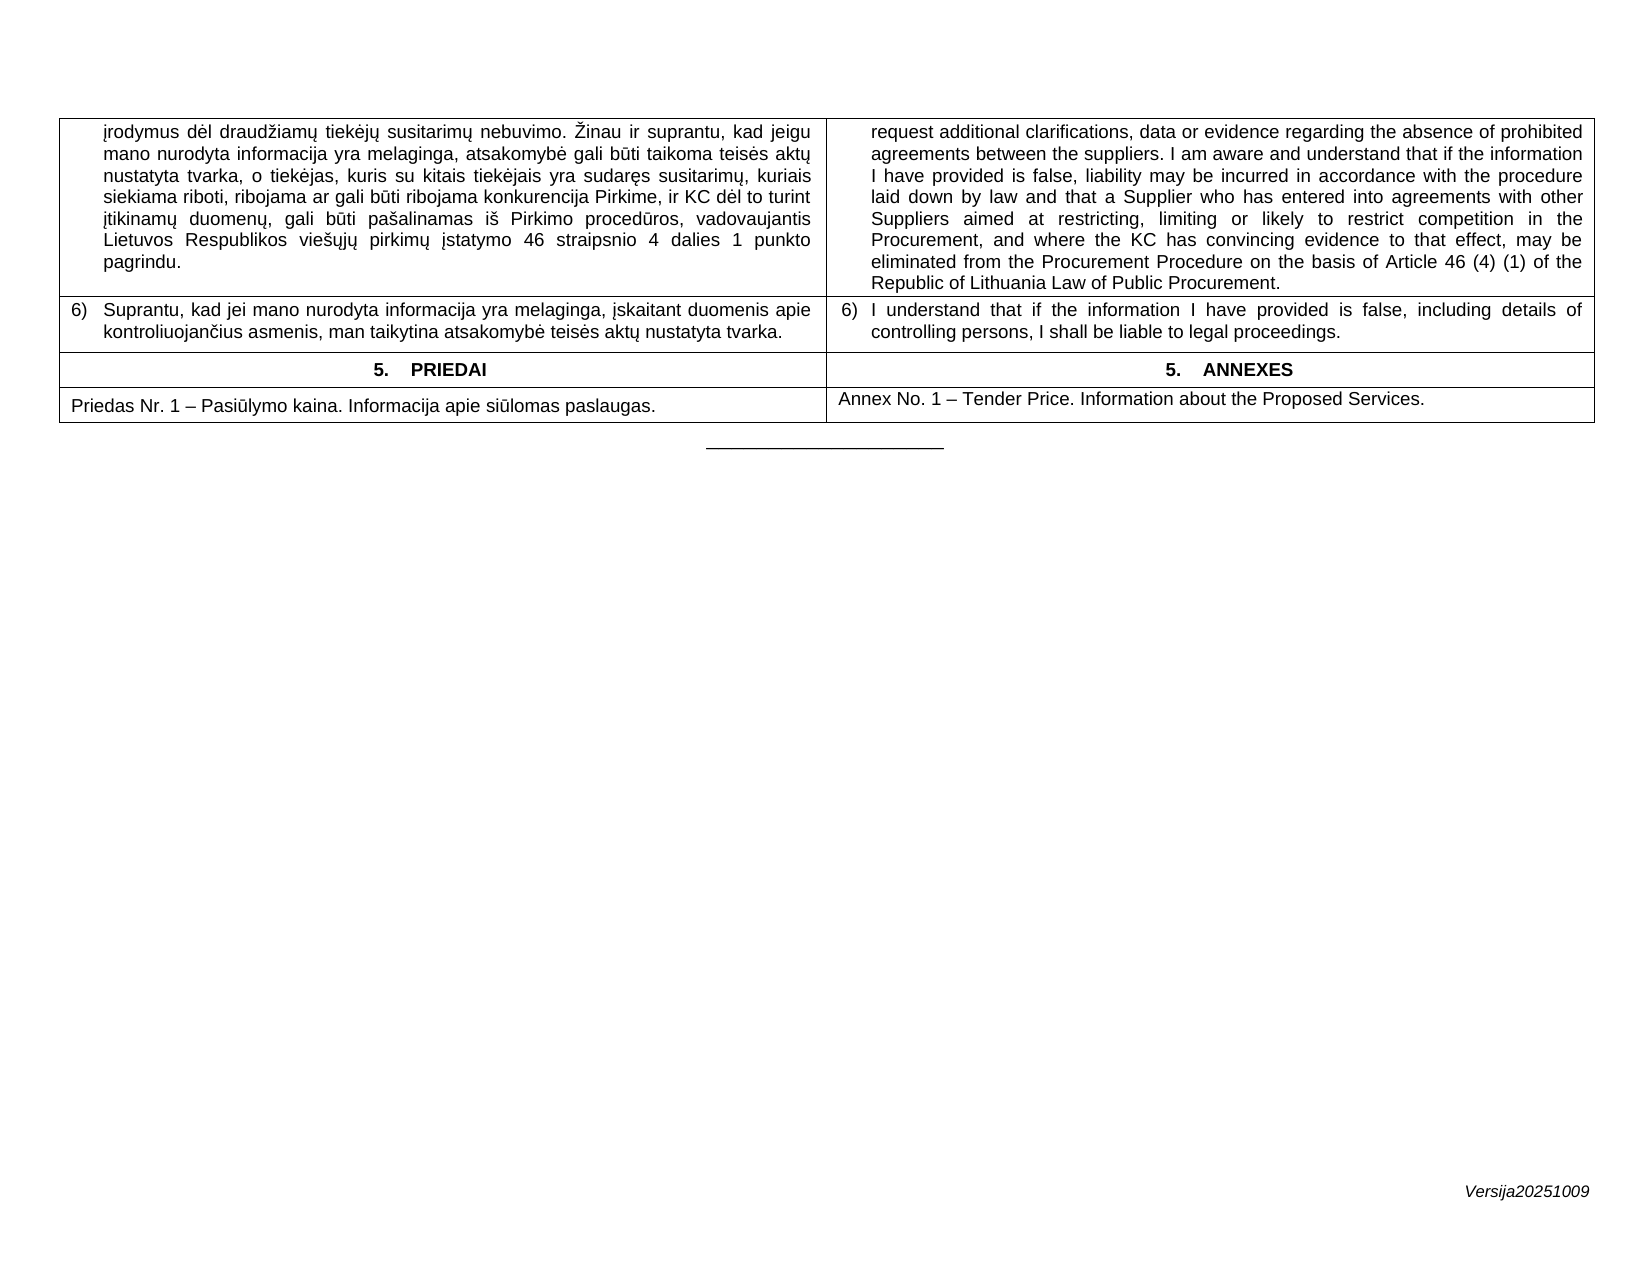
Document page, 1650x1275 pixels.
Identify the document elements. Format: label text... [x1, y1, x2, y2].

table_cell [60, 119, 826, 296]
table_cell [827, 119, 1594, 296]
table_cell Annex No. 1 – Tender Price. Information about the Proposed Services. [827, 388, 1594, 422]
table_cell I understand that if the information I have provided is false, including details of controlling persons, I shall be liable to legal proceedings. [827, 297, 1594, 352]
table_cell Suprantu, kad jei mano nurodyta informacija yra melaginga, įskaitant duomenis apie kontroliuojančius asmenis, man taikytina atsakomybė teisės aktų nustatyta tvarka. [60, 297, 826, 352]
table_cell Priedas Nr. 1 – Pasiūlymo kaina. Informacija apie siūlomas paslaugas. [60, 388, 826, 422]
table_cell ANNEXES [827, 353, 1594, 387]
table_cell PRIEDAI [60, 353, 826, 387]
text ___________________ [59, 423, 1591, 452]
